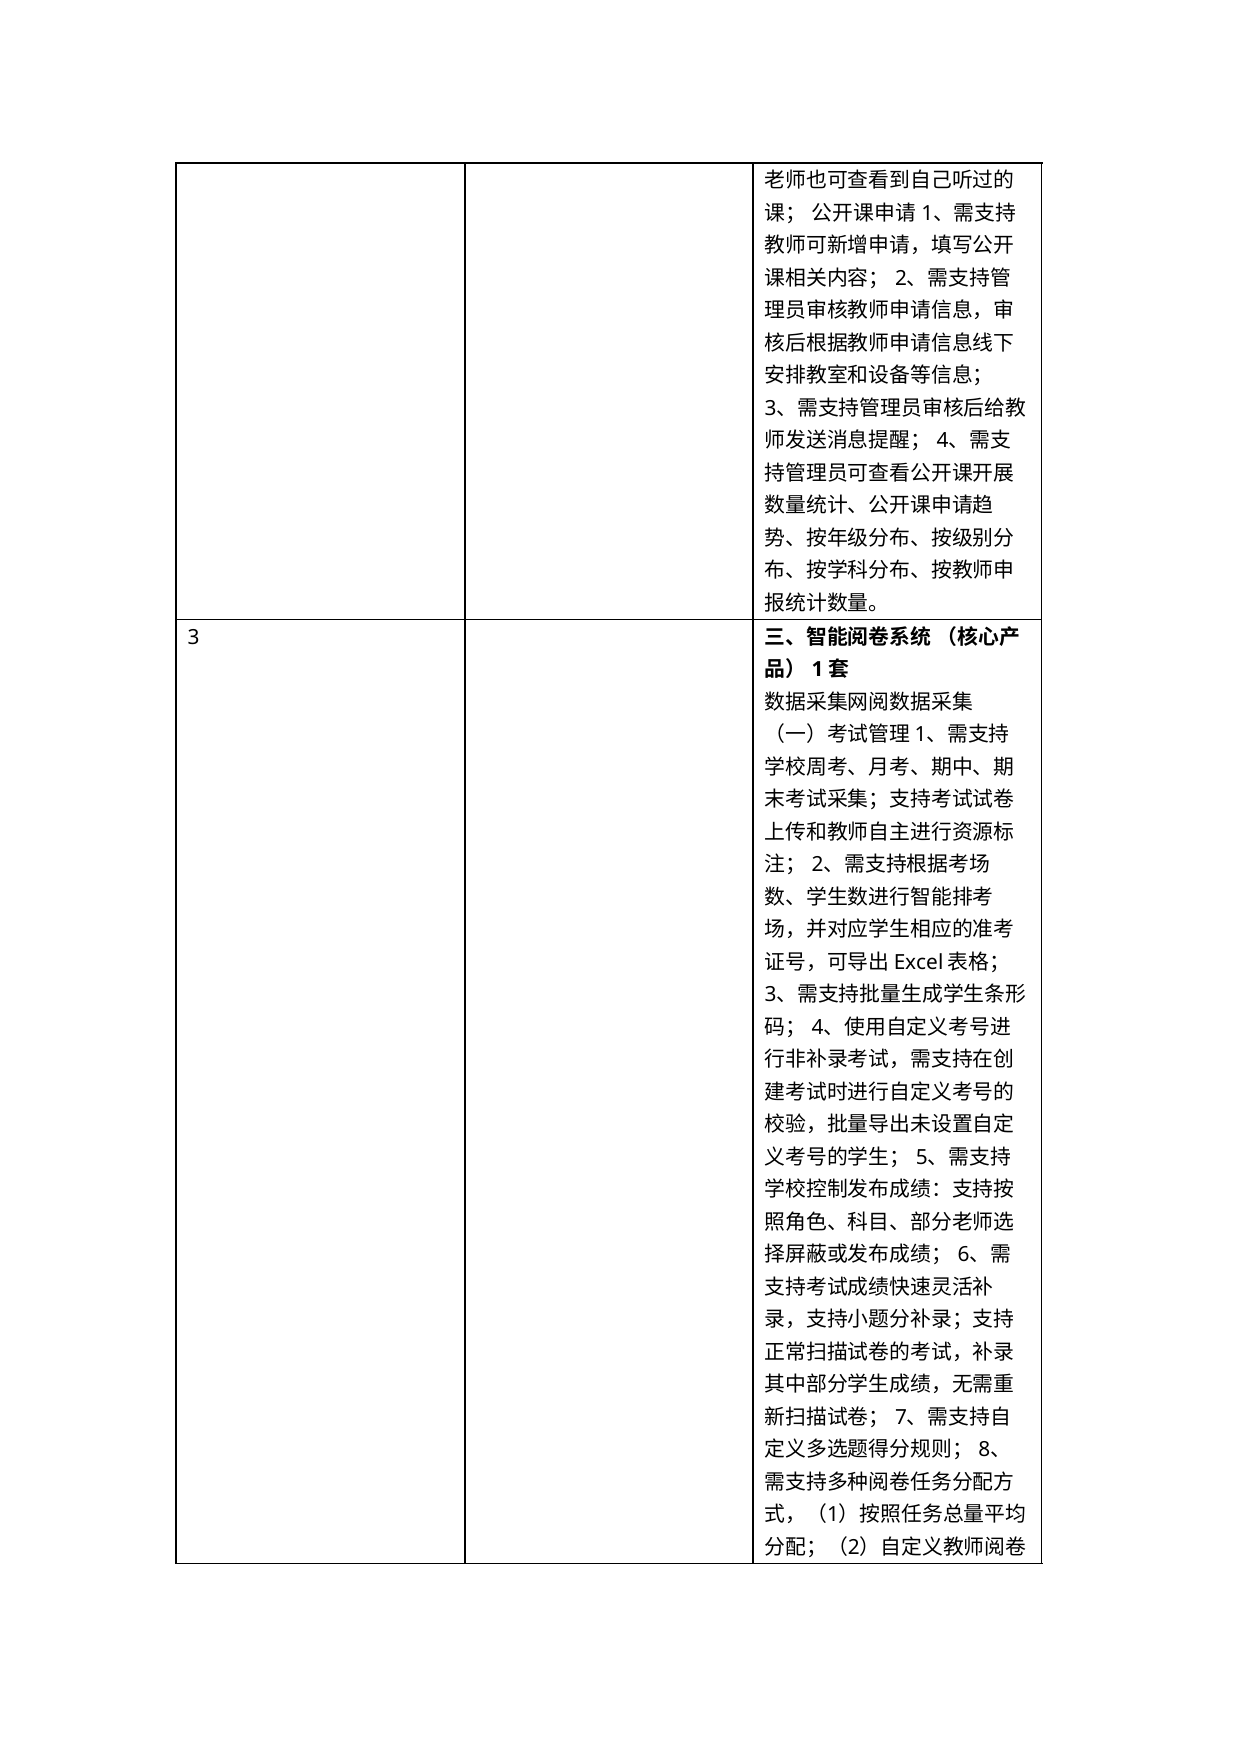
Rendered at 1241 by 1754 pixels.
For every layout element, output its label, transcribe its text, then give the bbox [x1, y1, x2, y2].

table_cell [754, 620, 1041, 1563]
table_cell 3 [177, 620, 464, 1563]
table_cell [466, 620, 752, 1563]
table_cell 2 [177, 164, 464, 618]
table_cell [466, 164, 752, 618]
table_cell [754, 164, 1041, 618]
